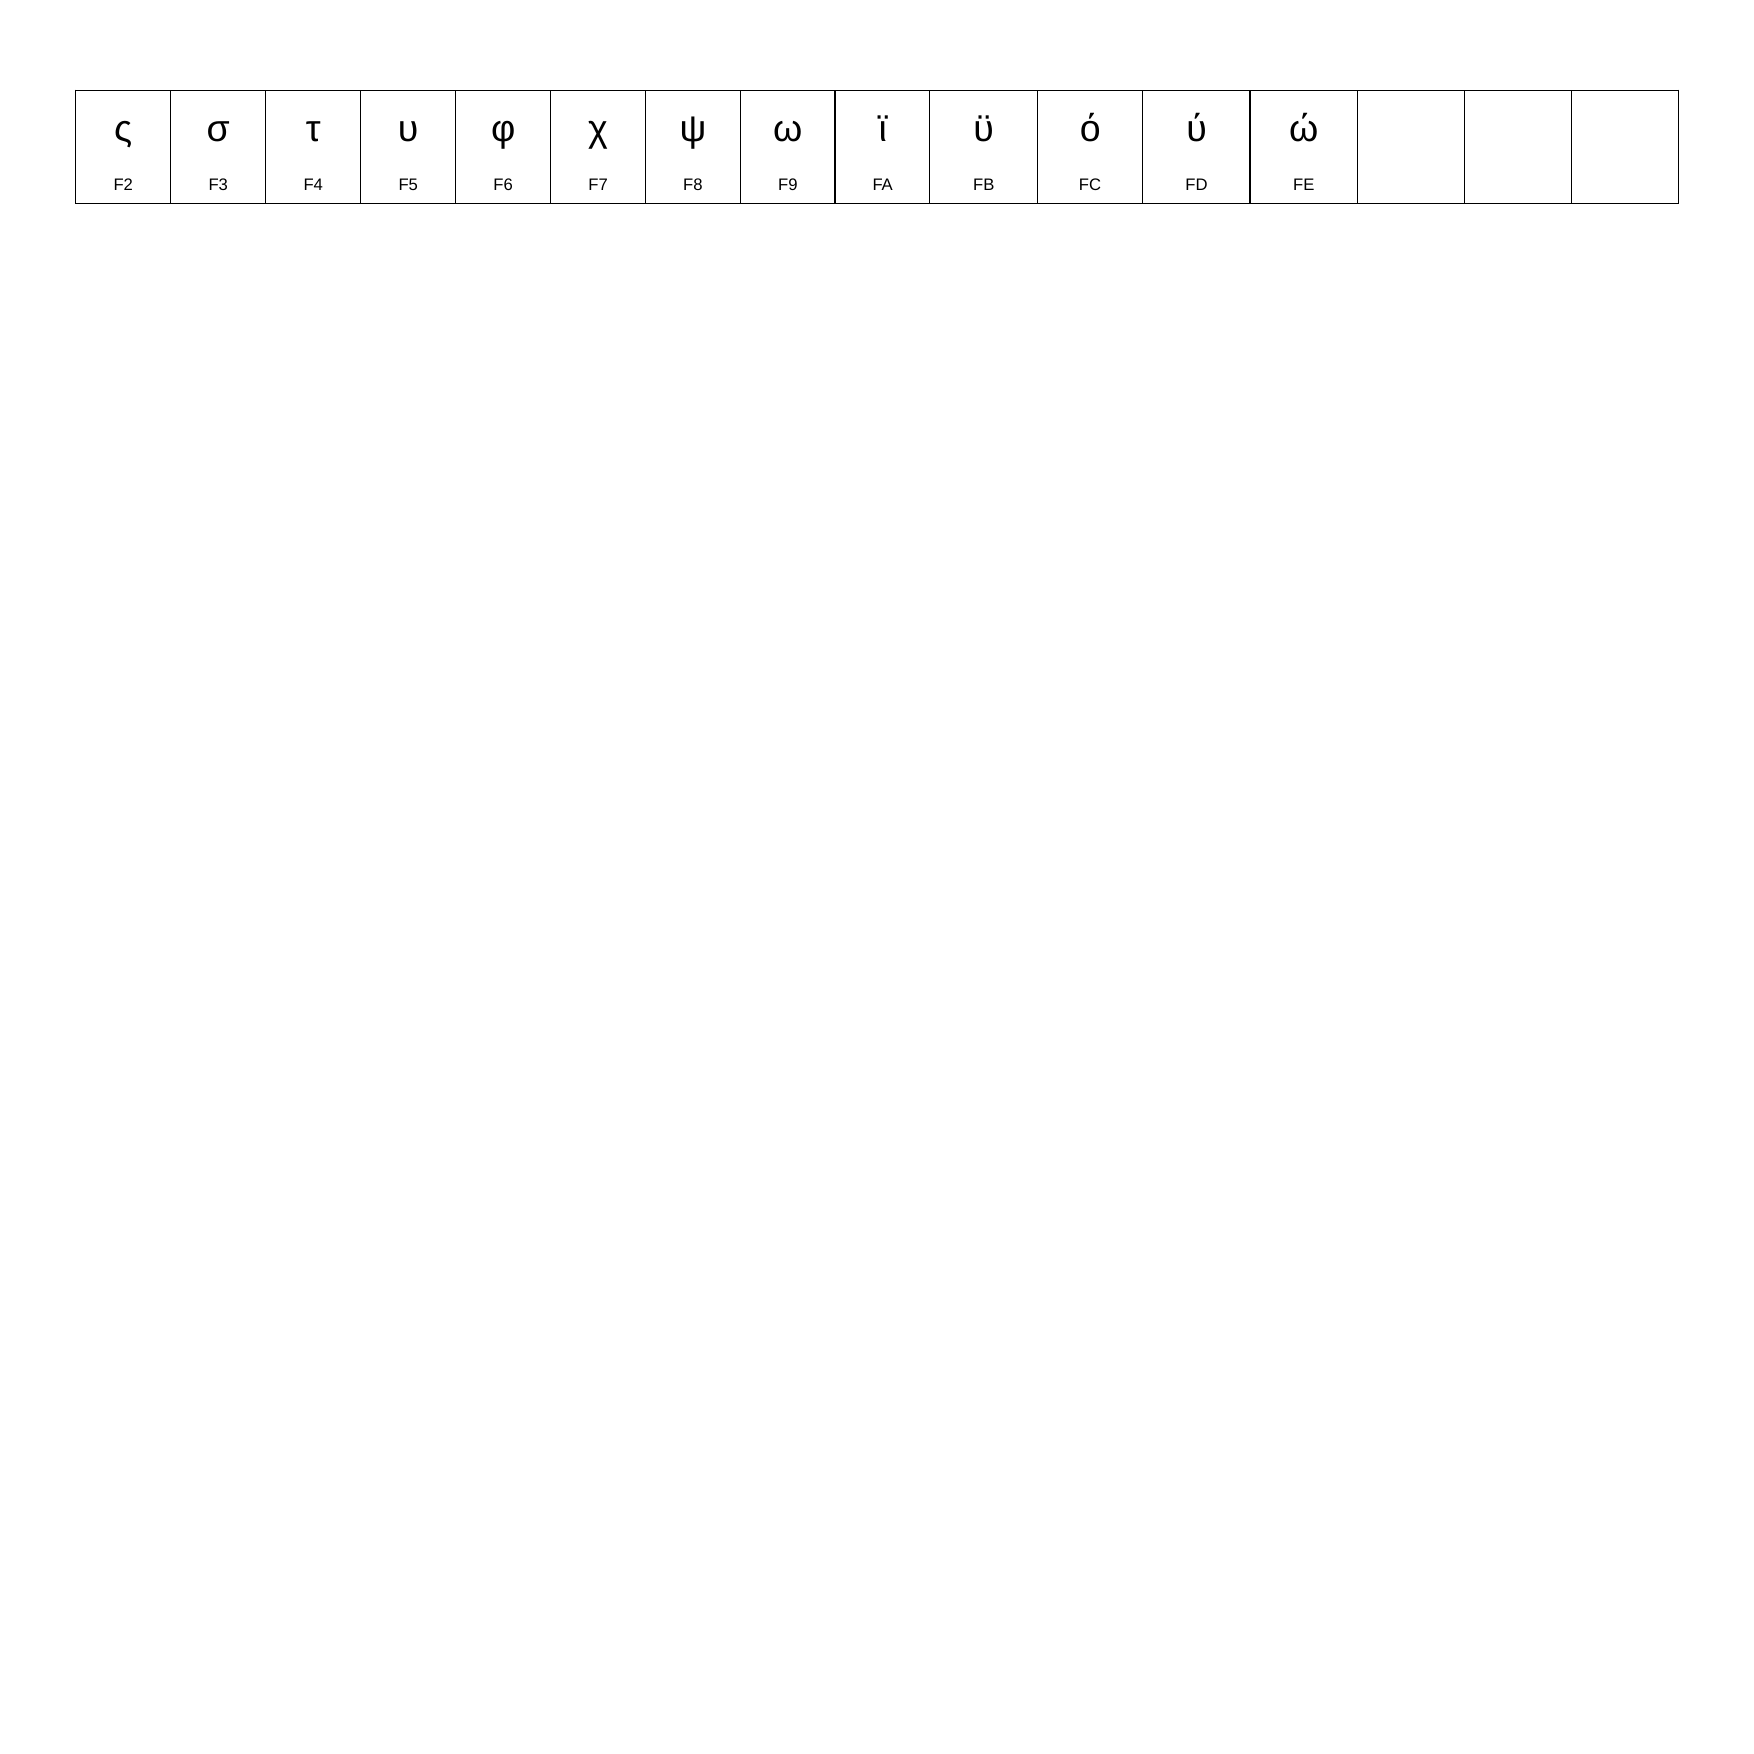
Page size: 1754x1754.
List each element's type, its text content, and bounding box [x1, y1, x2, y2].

table_cell ύ FD [1143, 91, 1249, 203]
table_cell [1572, 91, 1678, 203]
table_cell φ F6 [456, 91, 550, 203]
table_cell ω F9 [741, 91, 834, 203]
table_cell τ F4 [266, 91, 360, 203]
table_cell ό FC [1038, 91, 1142, 203]
table_cell σ F3 [171, 91, 265, 203]
table_cell υ F5 [361, 91, 455, 203]
table_cell ϊ FA [836, 91, 929, 203]
table_cell χ F7 [551, 91, 645, 203]
table_cell ώ FE [1251, 91, 1357, 203]
table_cell ς F2 [76, 91, 170, 203]
table_cell ψ F8 [646, 91, 740, 203]
table_cell [1465, 91, 1571, 203]
table_cell ϋ FB [930, 91, 1037, 203]
table_cell [1358, 91, 1464, 203]
